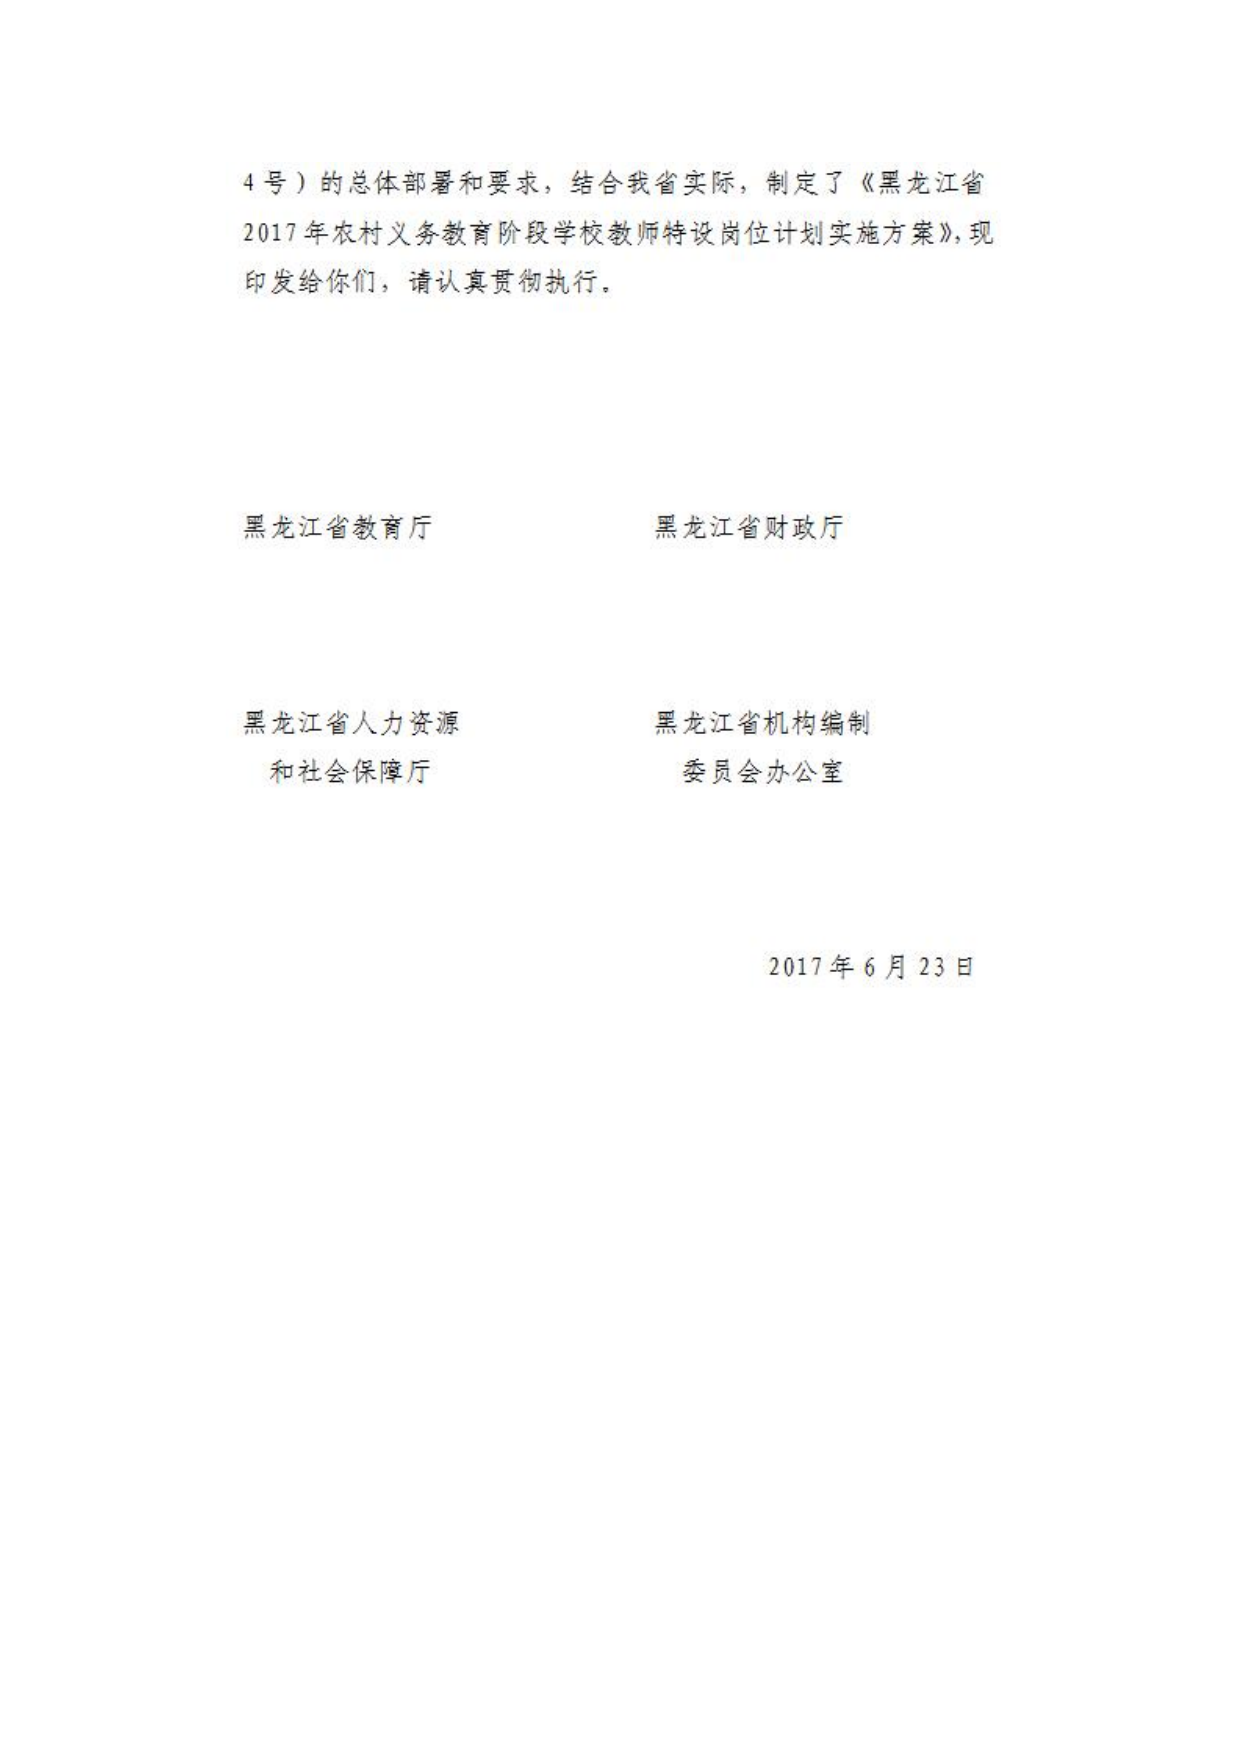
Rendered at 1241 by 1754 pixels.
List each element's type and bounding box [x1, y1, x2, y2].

picture [225, 162, 1015, 1141]
